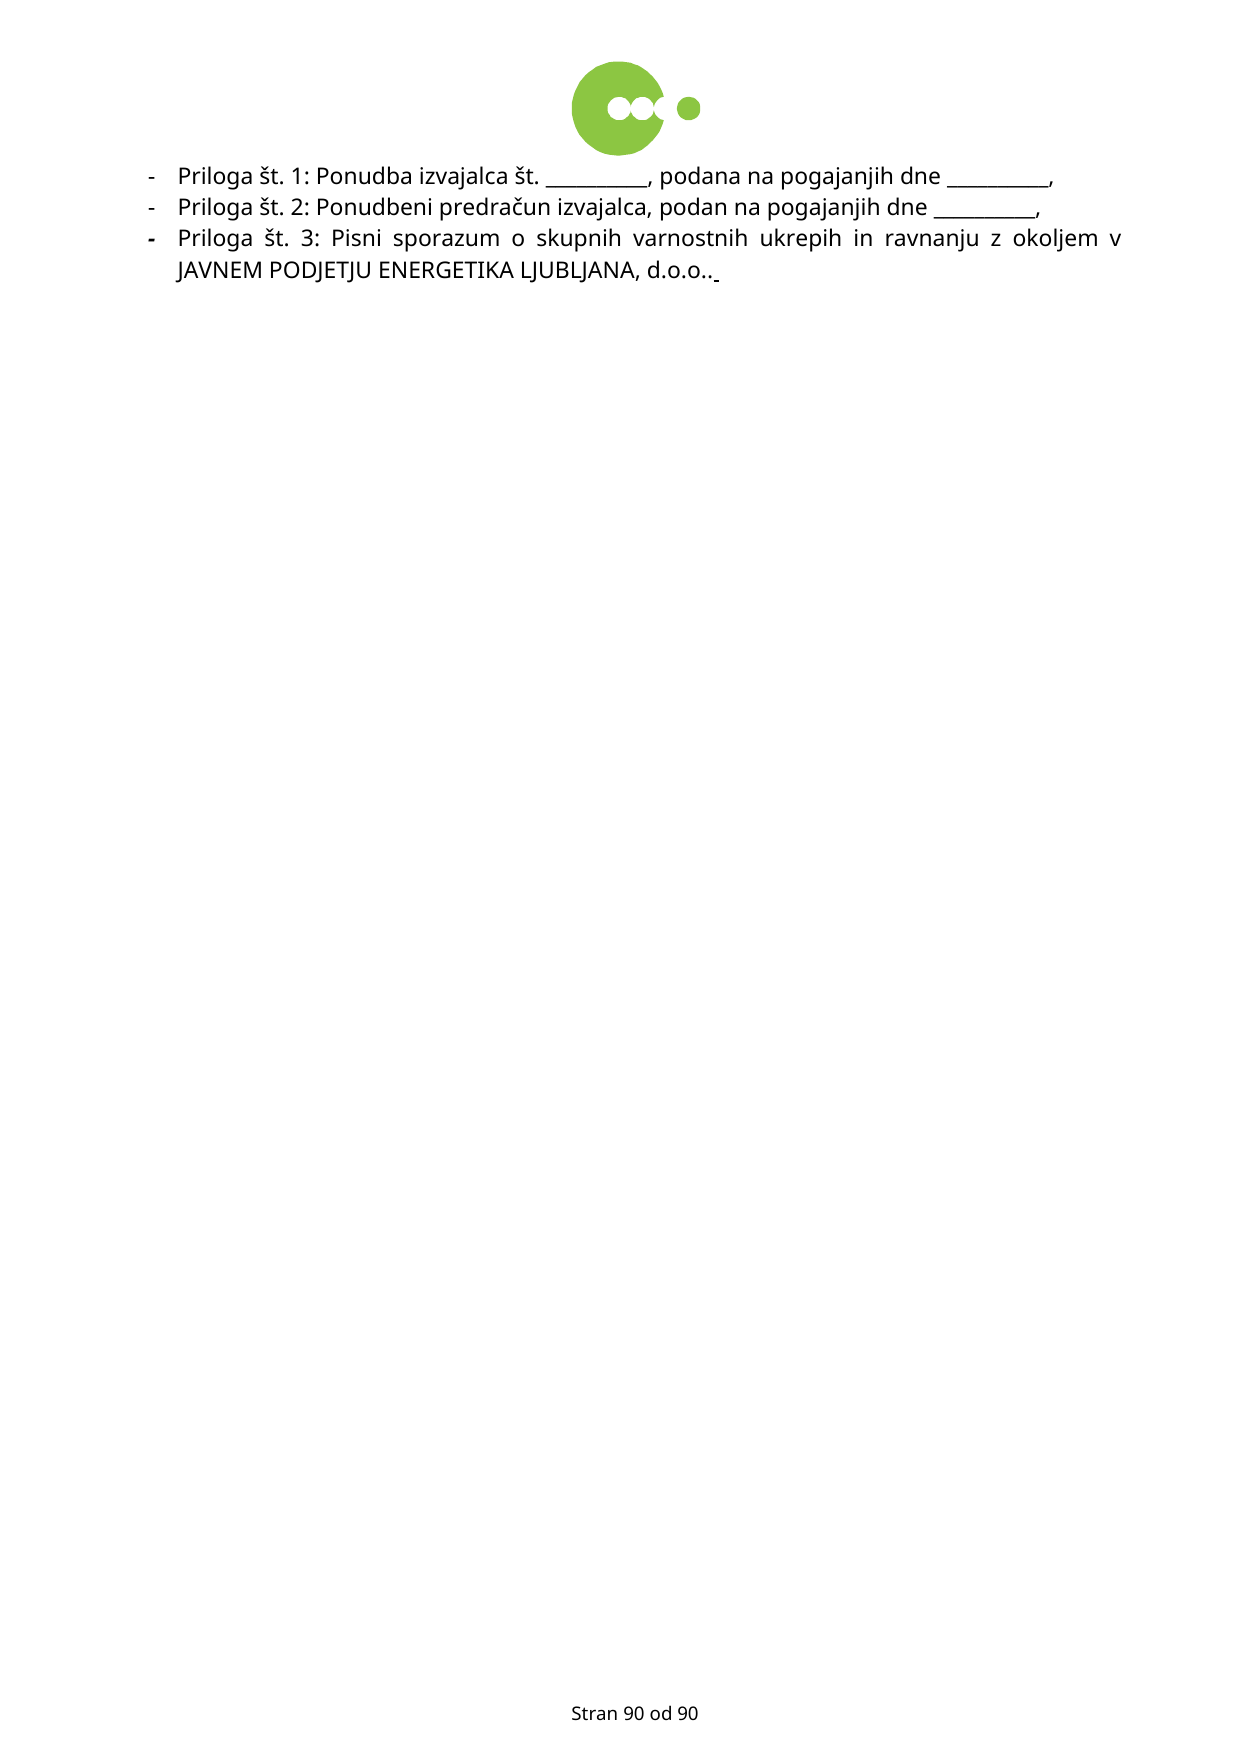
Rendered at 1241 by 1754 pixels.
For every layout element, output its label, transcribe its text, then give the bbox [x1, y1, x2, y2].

list Priloga št. 3: Pisni sporazum o skupnih varnostnih ukrepih in ravnanju z okoljem v JAVNEM PODJETJU ENERGETIKA LJUBLJANA, d.o.o.. [148, 222, 1122, 285]
list Priloga št. 2: Ponudbeni predračun izvajalca, podan na pogajanjih dne __________, [148, 191, 1122, 222]
list Priloga št. 1: Ponudba izvajalca št. __________, podana na pogajanjih dne __________, [148, 160, 1122, 191]
